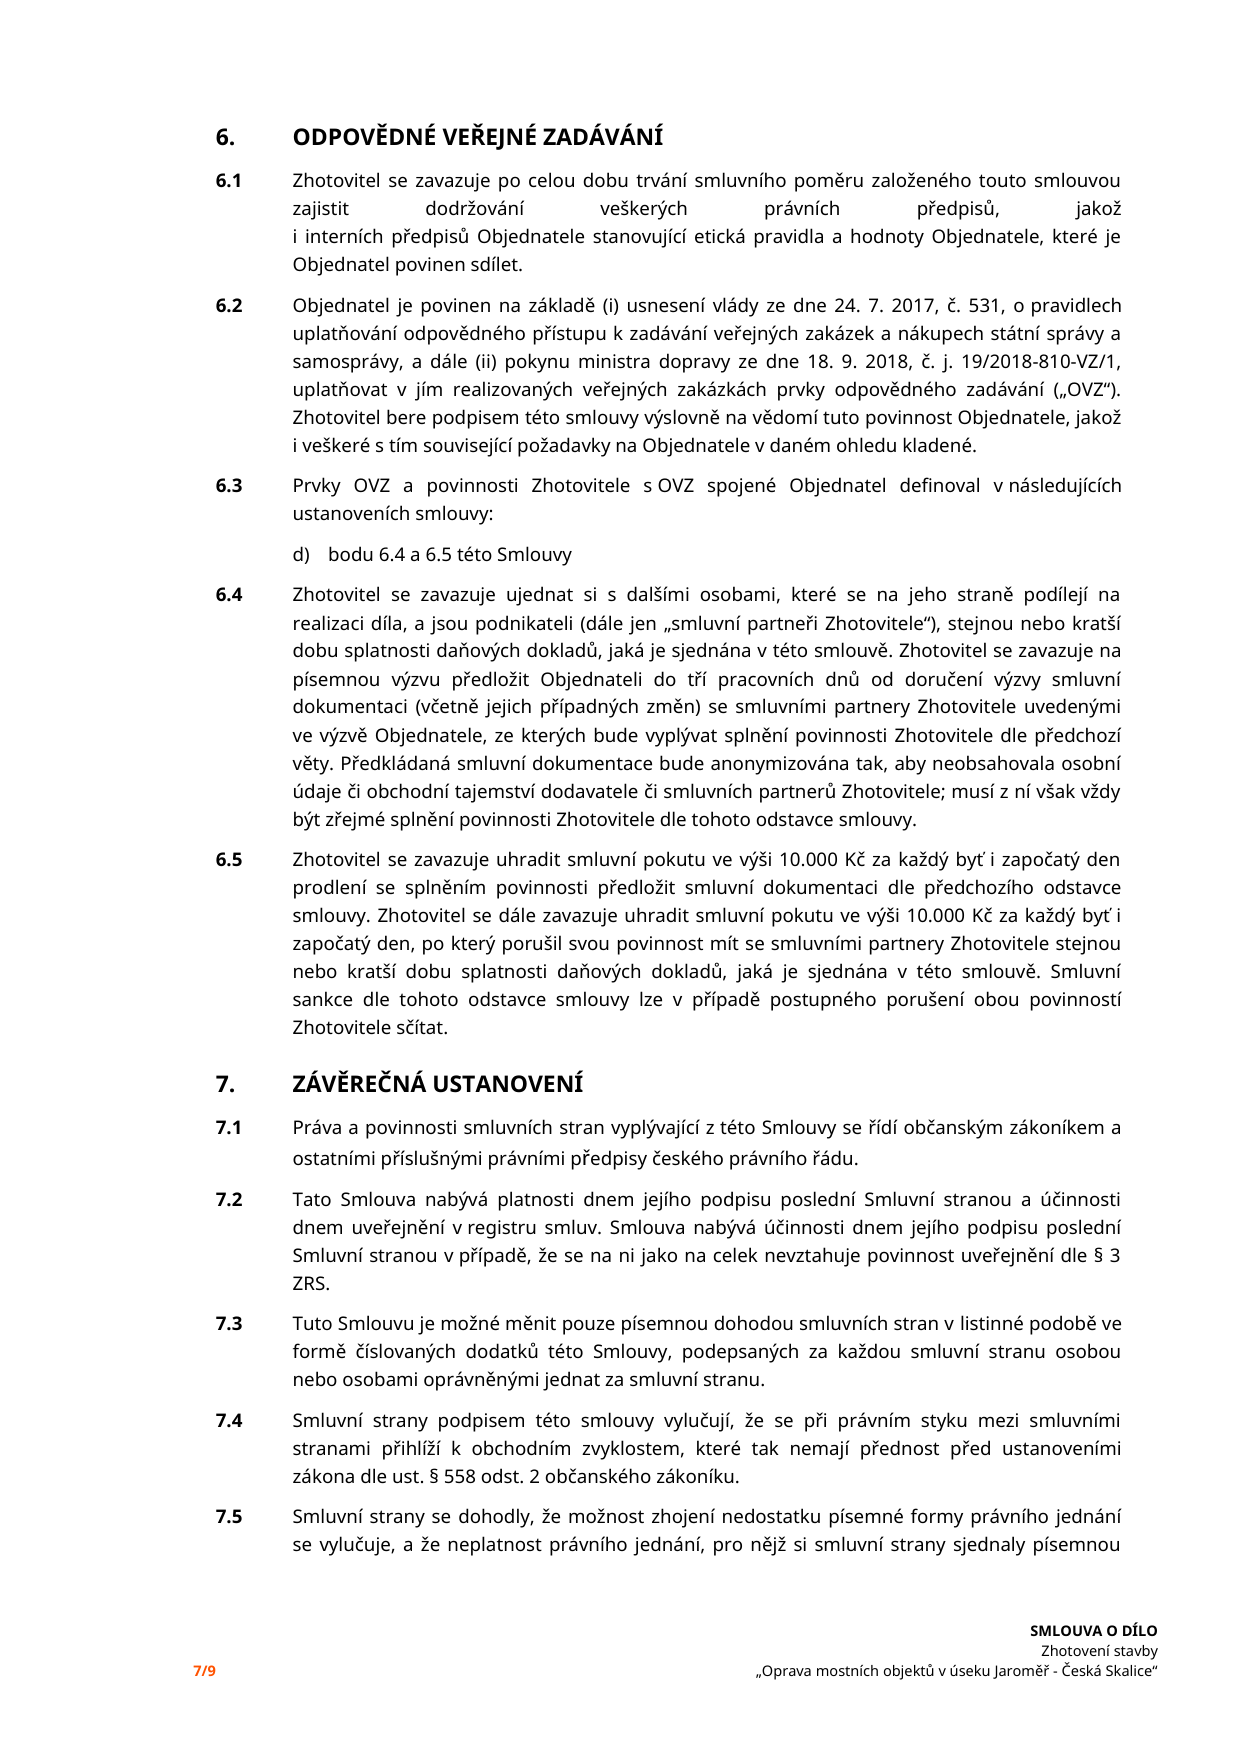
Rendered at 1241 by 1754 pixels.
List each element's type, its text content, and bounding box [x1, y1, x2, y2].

text Tato Smlouva nabývá platnosti dnem jejího podpisu poslední Smluvní stranou a účinnosti dnem uveřejnění v registru smluv. Smlouva nabývá účinnosti dnem jejího podpisu poslední Smluvní stranou v případě, že se na ni jako na celek nevztahuje povinnost uveřejnění dle § 3 ZRS. [216, 1186, 1122, 1296]
text Tuto Smlouvu je možné měnit pouze písemnou dohodou smluvních stran v listinné podobě ve formě číslovaných dodatků této Smlouvy, podepsaných za každou smluvní stranu osobou nebo osobami oprávněnými jednat za smluvní stranu. [216, 1311, 1122, 1392]
list bodu 6.4 a 6.5 této Smlouvy [292, 541, 1122, 567]
list Zhotovitel se zavazuje uhradit smluvní pokutu ve výši 10.000 Kč za každý byť i započatý den prodlení se splněním povinnosti předložit smluvní dokumentaci dle předchozího odstavce smlouvy. Zhotovitel se dále zavazuje uhradit smluvní pokutu ve výši 10.000 Kč za každý byť i započatý den, po který porušil svou povinnost mít se smluvními partnery Zhotovitele stejnou nebo kratší dobu splatnosti daňových dokladů, jaká je sjednána v této smlouvě. Smluvní sankce dle tohoto odstavce smlouvy lze v případě postupného porušení obou povinností Zhotovitele sčítat. [216, 846, 1122, 1040]
text Smluvní strany podpisem této smlouvy vylučují, že se při právním styku mezi smluvními stranami přihlíží k obchodním zvyklostem, které tak nemají přednost před ustanoveními zákona dle ust. § 558 odst. 2 občanského zákoníku. [216, 1407, 1122, 1489]
text Práva a povinnosti smluvních stran vyplývající z této Smlouvy se řídí občanským zákoníkem a ostatními příslušnými právními předpisy českého právního řádu. [216, 1114, 1122, 1171]
text ZÁVĚREČNÁ USTANOVENÍ [216, 1068, 1122, 1099]
list Prvky OVZ a povinnosti Zhotovitele s OVZ spojené Objednatel definoval v následujících ustanoveních smlouvy: [216, 473, 1122, 526]
list Objednatel je povinen na základě (i) usnesení vlády ze dne 24. 7. 2017, č. 531, o pravidlech uplatňování odpovědného přístupu k zadávání veřejných zakázek a nákupech státní správy a samosprávy, a dále (ii) pokynu ministra dopravy ze dne 18. 9. 2018, č. j. 19/2018-810-VZ/1, uplatňovat v jím realizovaných veřejných zakázkách prvky odpovědného zadávání („OVZ“). Zhotovitel bere podpisem této smlouvy výslovně na vědomí tuto povinnost Objednatele, jakož i veškeré s tím související požadavky na Objednatele v daném ohledu kladené. [216, 292, 1122, 458]
list Zhotovitel se zavazuje po celou dobu trvání smluvního poměru založeného touto smlouvou zajistit dodržování veškerých právních předpisů, jakož i interních předpisů Objednatele stanovující etická pravidla a hodnoty Objednatele, které je Objednatel povinen sdílet. [216, 167, 1122, 277]
list Zhotovitel se zavazuje ujednat si s dalšími osobami, které se na jeho straně podílejí na realizaci díla, a jsou podnikateli (dále jen „smluvní partneři Zhotovitele“), stejnou nebo kratší dobu splatnosti daňových dokladů, jaká je sjednána v této smlouvě. Zhotovitel se zavazuje na písemnou výzvu předložit Objednateli do tří pracovních dnů od doručení výzvy smluvní dokumentaci (včetně jejich případných změn) se smluvními partnery Zhotovitele uvedenými ve výzvě Objednatele, ze kterých bude vyplývat splnění povinnosti Zhotovitele dle předchozí věty. Předkládaná smluvní dokumentace bude anonymizována tak, aby neobsahovala osobní údaje či obchodní tajemství dodavatele či smluvních partnerů Zhotovitele; musí z ní však vždy být zřejmé splnění povinnosti Zhotovitele dle tohoto odstavce smlouvy. [216, 582, 1122, 831]
list Odpovědné veřejné zadávání [216, 121, 1122, 152]
